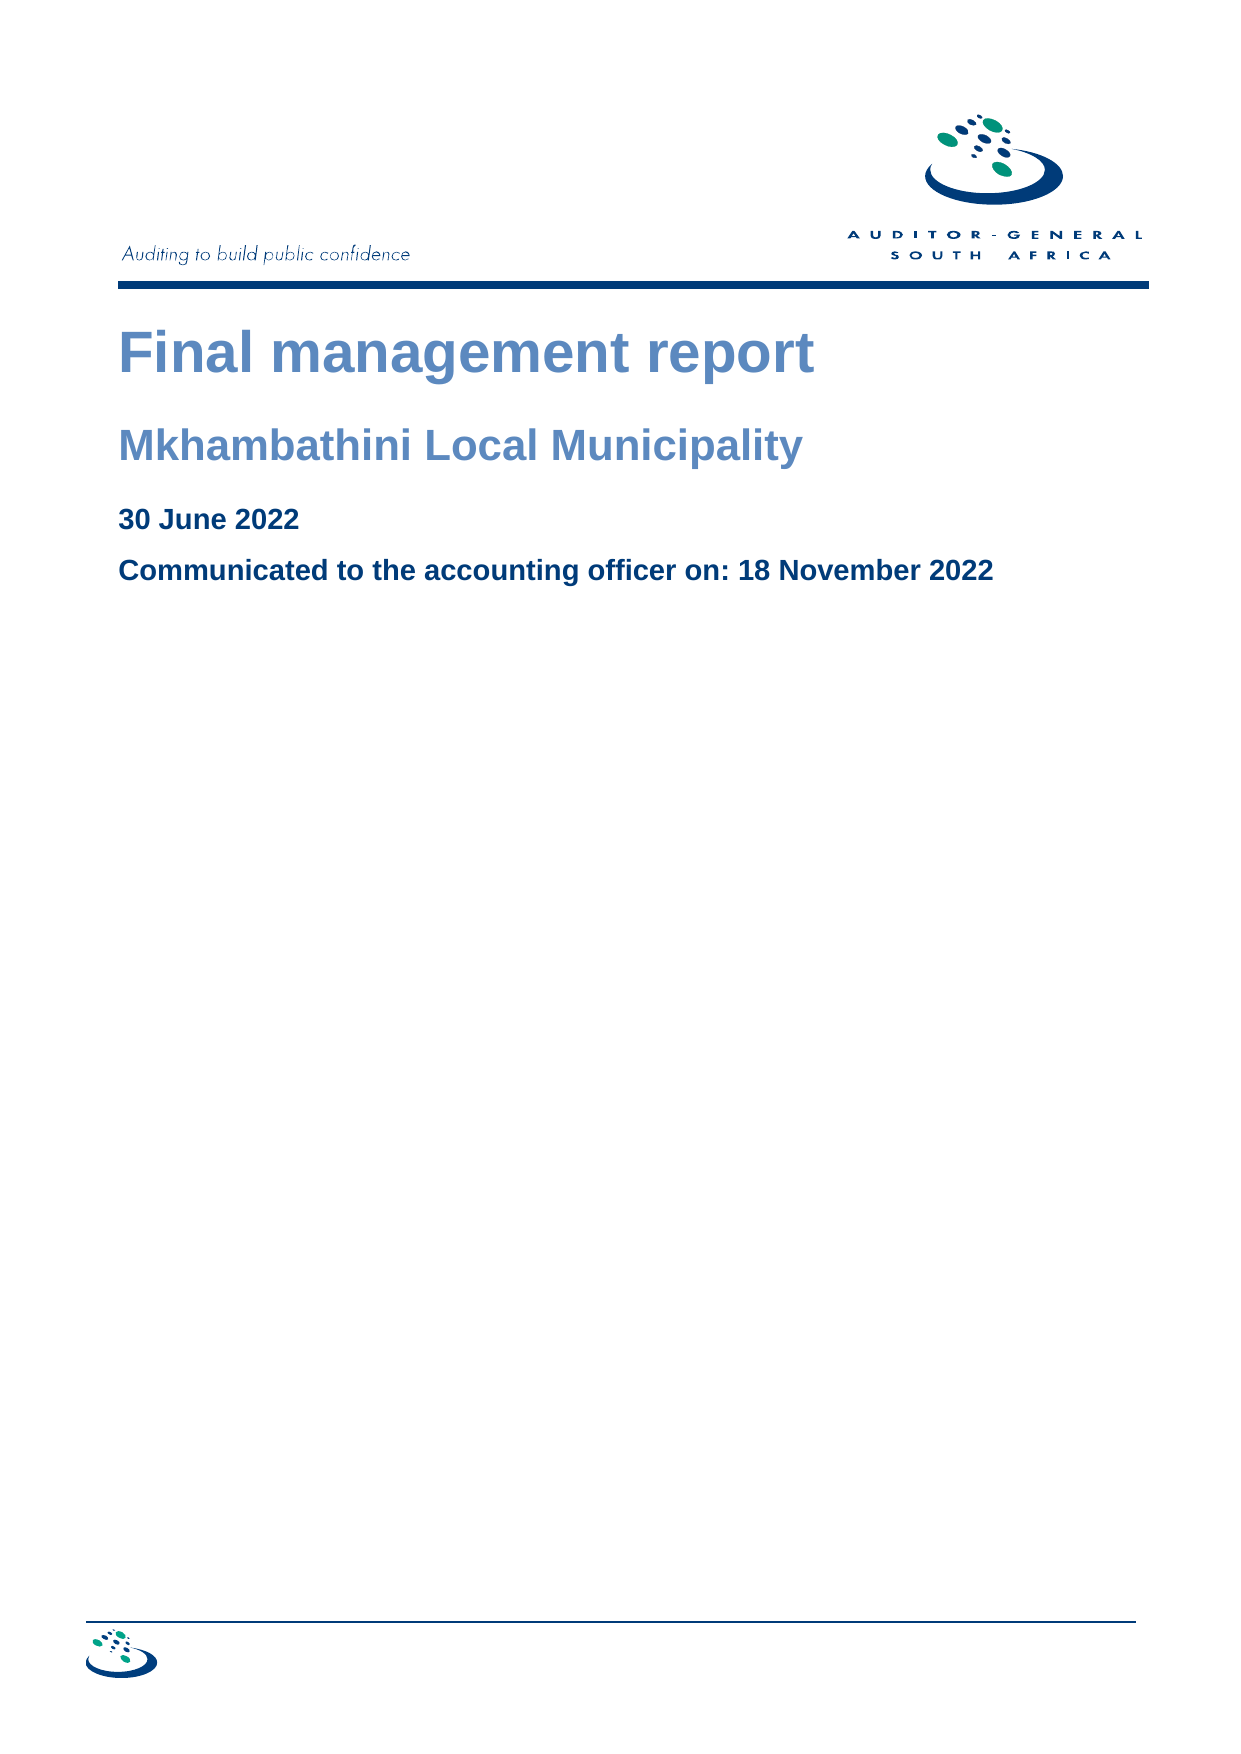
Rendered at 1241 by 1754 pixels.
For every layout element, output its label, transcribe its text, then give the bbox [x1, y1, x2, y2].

text Communicated to the accounting officer on: 18 November 2022 [118, 553, 1122, 587]
text Mkhambathini Local Municipality [118, 419, 1122, 470]
text Final management report [118, 317, 1122, 384]
text 30 June 2022 [118, 502, 1122, 536]
